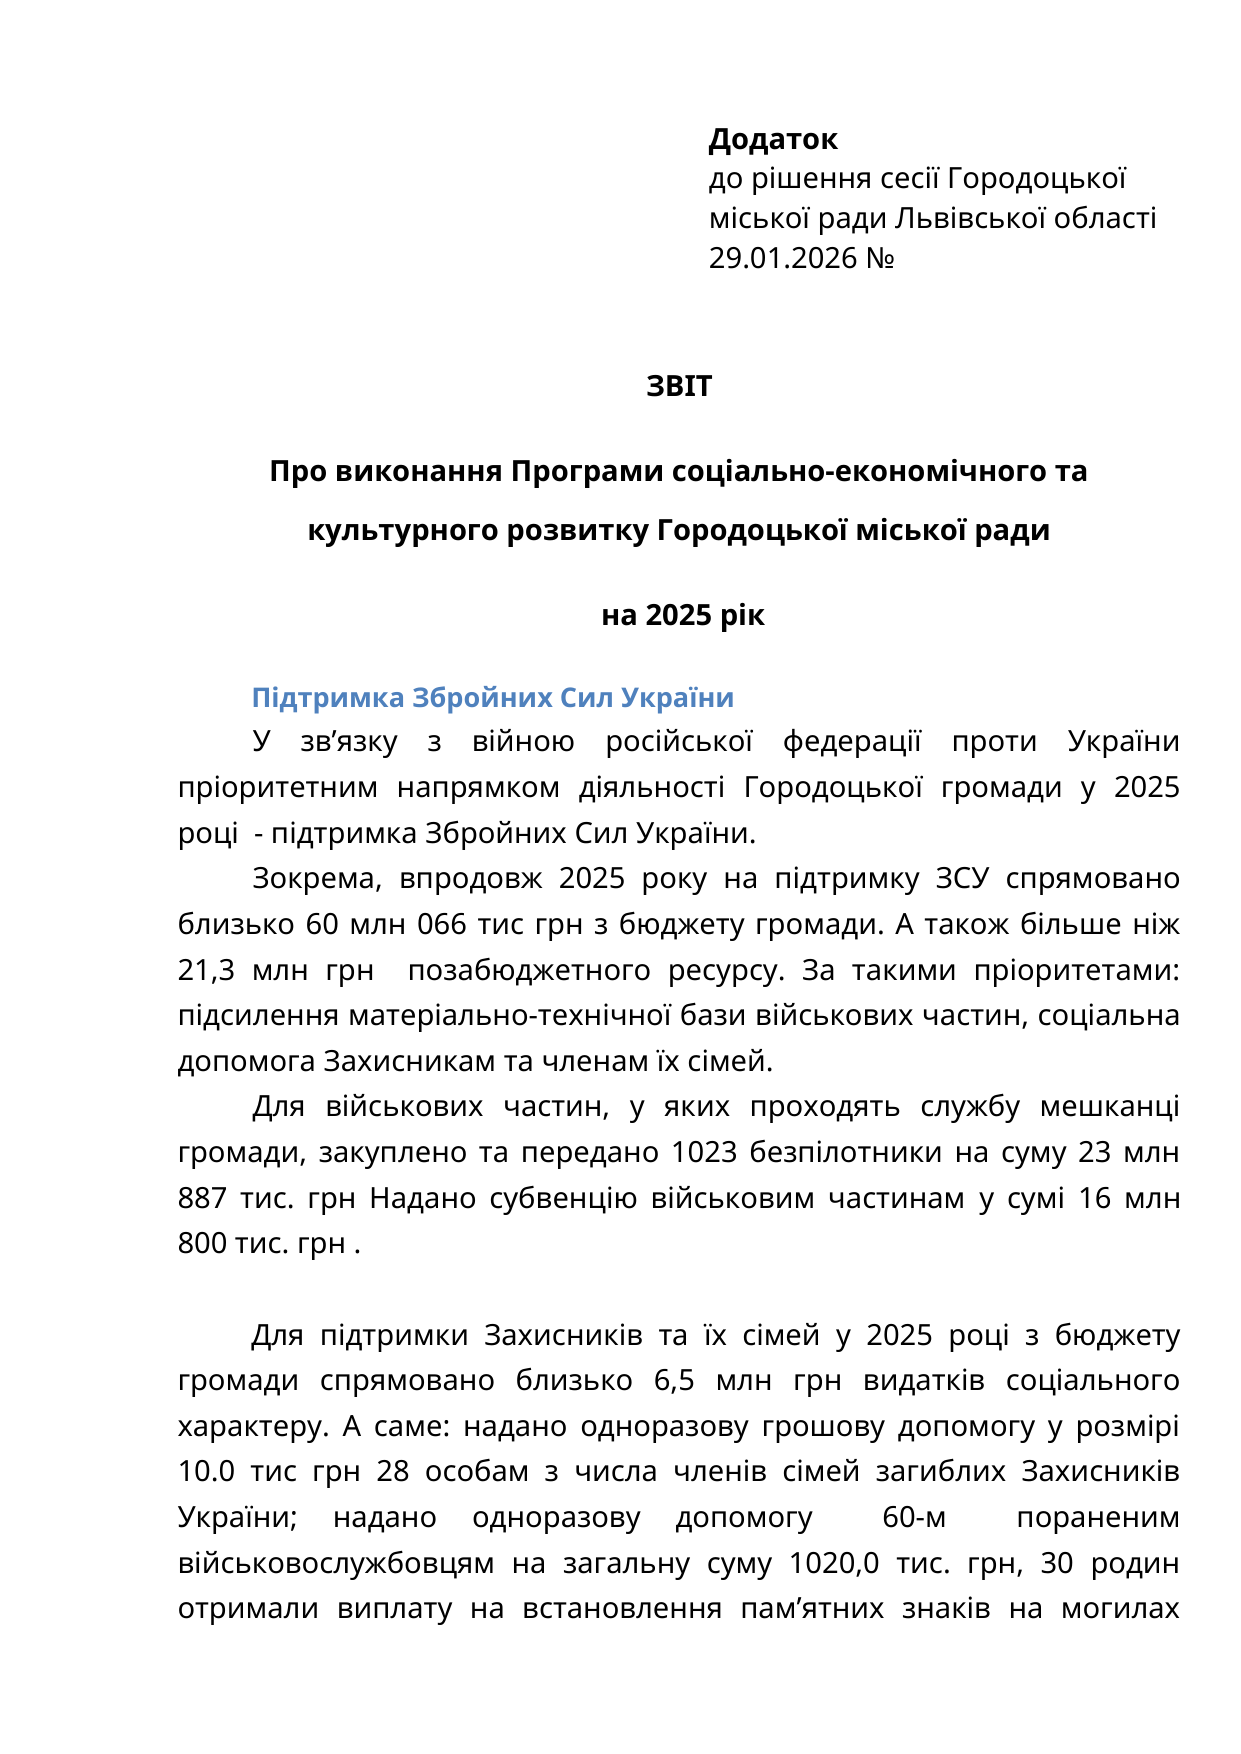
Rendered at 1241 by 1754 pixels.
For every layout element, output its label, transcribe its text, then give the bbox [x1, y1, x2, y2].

text Додаток [709, 118, 1181, 158]
text на 2025 рік [177, 594, 1181, 633]
text 29.01.2026 № [709, 237, 1181, 277]
text Про виконання Програми соціально-економічного та культурного розвитку Городоцької міської ради [177, 450, 1181, 549]
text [177, 1314, 1181, 1627]
text Підтримка Збройних Сил України [177, 678, 1181, 715]
text Для військових частин, у яких проходять службу мешканці громади, закуплено та передано 1023 безпілотники на суму 23 млн 887 тис. грн Надано субвенцію військовим частинам у сумі 16 млн 800 тис. грн . [177, 1086, 1181, 1262]
text до рішення сесії Городоцької міської ради Львівської області [709, 158, 1181, 237]
text ЗВІТ [177, 365, 1181, 405]
text У зв’язку з війною російської федерації проти України пріоритетним напрямком діяльності Городоцької громади у 2025 році - підтримка Збройних Сил України. [177, 721, 1181, 852]
text Зокрема, впродовж 2025 року на підтримку ЗСУ спрямовано близько 60 млн 066 тис грн з бюджету громади. А також більше ніж 21,3 млн грн позабюджетного ресурсу. За такими пріоритетами: підсилення матеріально-технічної бази військових частин, соціальна допомога Захисникам та членам їх сімей. [177, 858, 1181, 1080]
